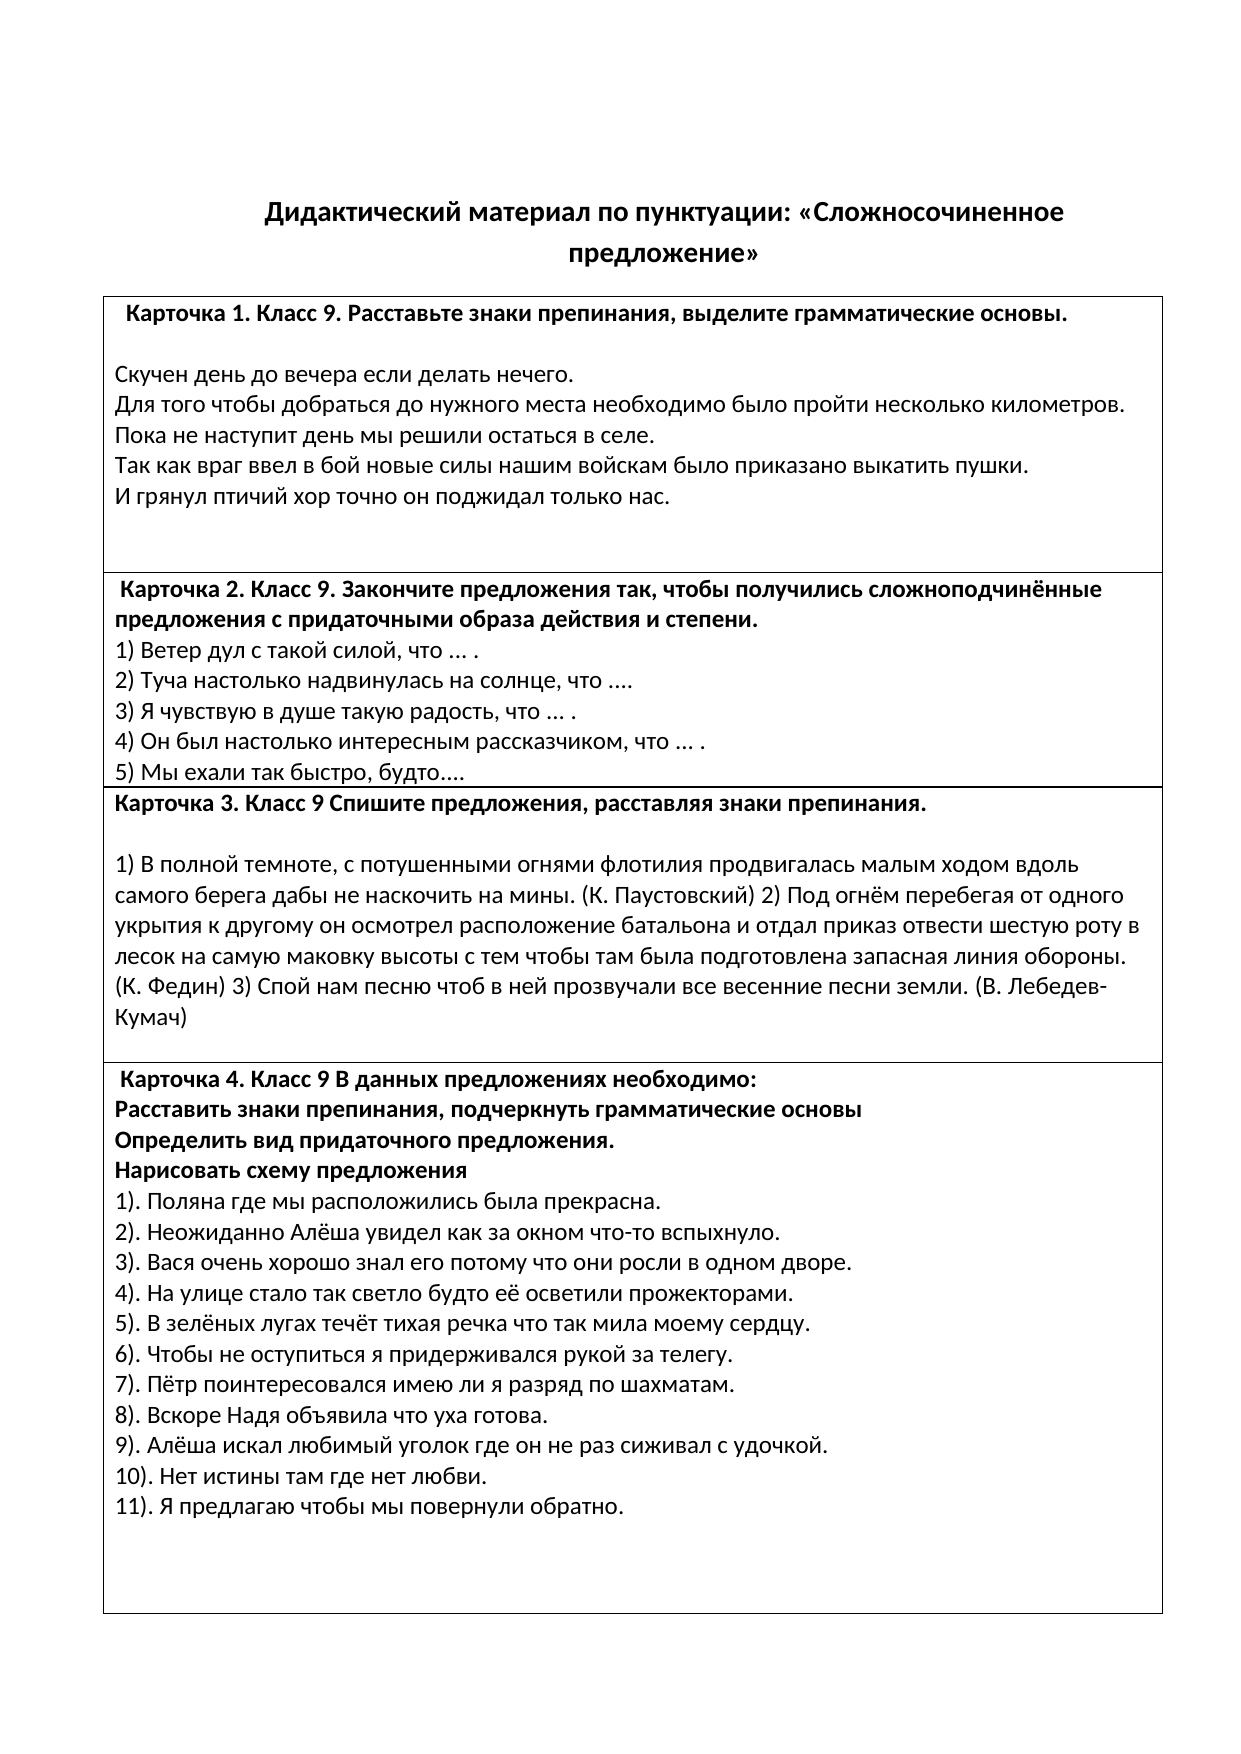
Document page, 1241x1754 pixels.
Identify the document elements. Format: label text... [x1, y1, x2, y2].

table_cell Карточка 4. Класс 9 В данных предложениях необходимо: Расставить знаки препинания, подчеркнуть грамматические основы Определить вид придаточного предложения. Нарисовать схему предложения 1). Поляна где мы расположились была прекрасна. 2). Неожиданно Алёша увидел как за окном что-то вспыхнуло. 3). Вася очень хорошо знал его потому что они росли в одном дворе. 4). На улице стало так светло будто её осветили прожекторами. 5). В зелёных лугах течёт тихая речка что так мила моему сердцу. 6). Чтобы не оступиться я придерживался рукой за телегу. 7). Пётр поинтересовался имею ли я разряд по шахматам. 8). Вскоре Надя объявила что уха готова. 9). Алёша искал любимый уголок где он не раз сиживал с удочкой. 10). Нет истины там где нет любви. 11). Я предлагаю чтобы мы повернули обратно. [104, 1063, 1162, 1612]
text Дидактический материал по пунктуации: «Сложносочиненное предложение» [177, 193, 1152, 270]
table_cell Карточка 2. Класс 9. Закончите предложения так, чтобы получились сложноподчинённые предложения с придаточными образа действия и степени. 1) Ветер дул с такой силой, что ... . 2) Туча настолько надвинулась на солнце, что .... 3) Я чувствую в душе такую радость, что ... . 4) Он был настолько интересным рассказчиком, что ... . 5) Мы ехали так быстро, будто.... [104, 573, 1162, 786]
table_header Карточка 1. Класс 9. Расставьте знаки препинания, выделите грамматические основы. Скучен день до вечера если делать нечего. Для того чтобы добраться до нужного места необходимо было пройти несколько километров. Пока не наступит день мы решили остаться в селе. Так как враг ввел в бой новые силы нашим войскам было приказано выкатить пушки. И грянул птичий хор точно он поджидал только нас. [104, 297, 1162, 572]
table_cell Карточка 3. Класс 9 Спишите предложения, расставляя знаки препинания. 1) В полной темноте, с потушенными огнями флотилия продвигалась малым ходом вдоль самого берега дабы не наскочить на мины. (К. Паустовский) 2) Под огнём перебегая от одного укрытия к другому он осмотрел расположение батальона и отдал приказ отвести шестую роту в лесок на самую маковку высоты с тем чтобы там была подготовлена запасная линия обороны. (К. Федин) 3) Спой нам песню чтоб в ней прозвучали все весенние песни земли. (В. Лебедев-Кумач) [104, 788, 1162, 1062]
